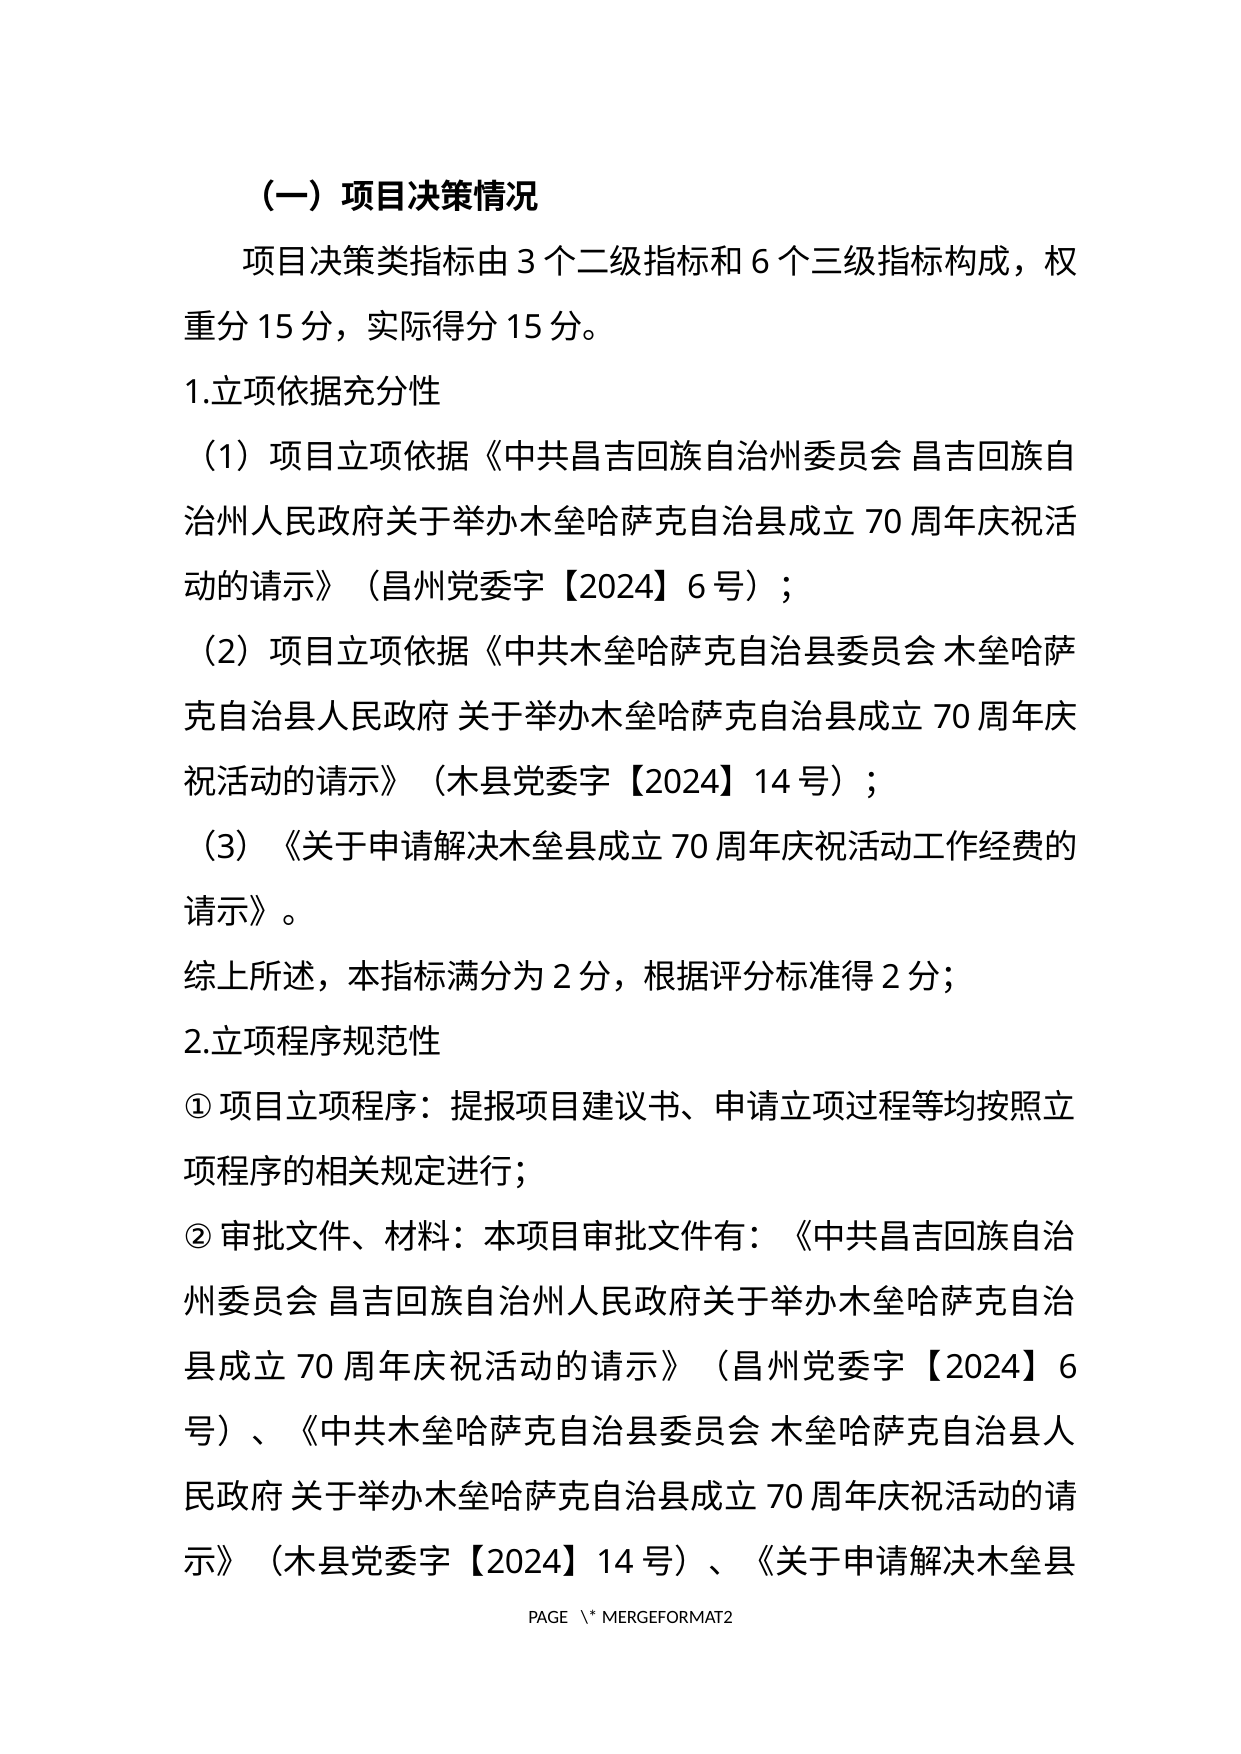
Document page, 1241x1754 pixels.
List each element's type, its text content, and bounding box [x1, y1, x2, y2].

text （一）项目决策情况 [183, 162, 1078, 227]
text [183, 227, 1078, 1592]
